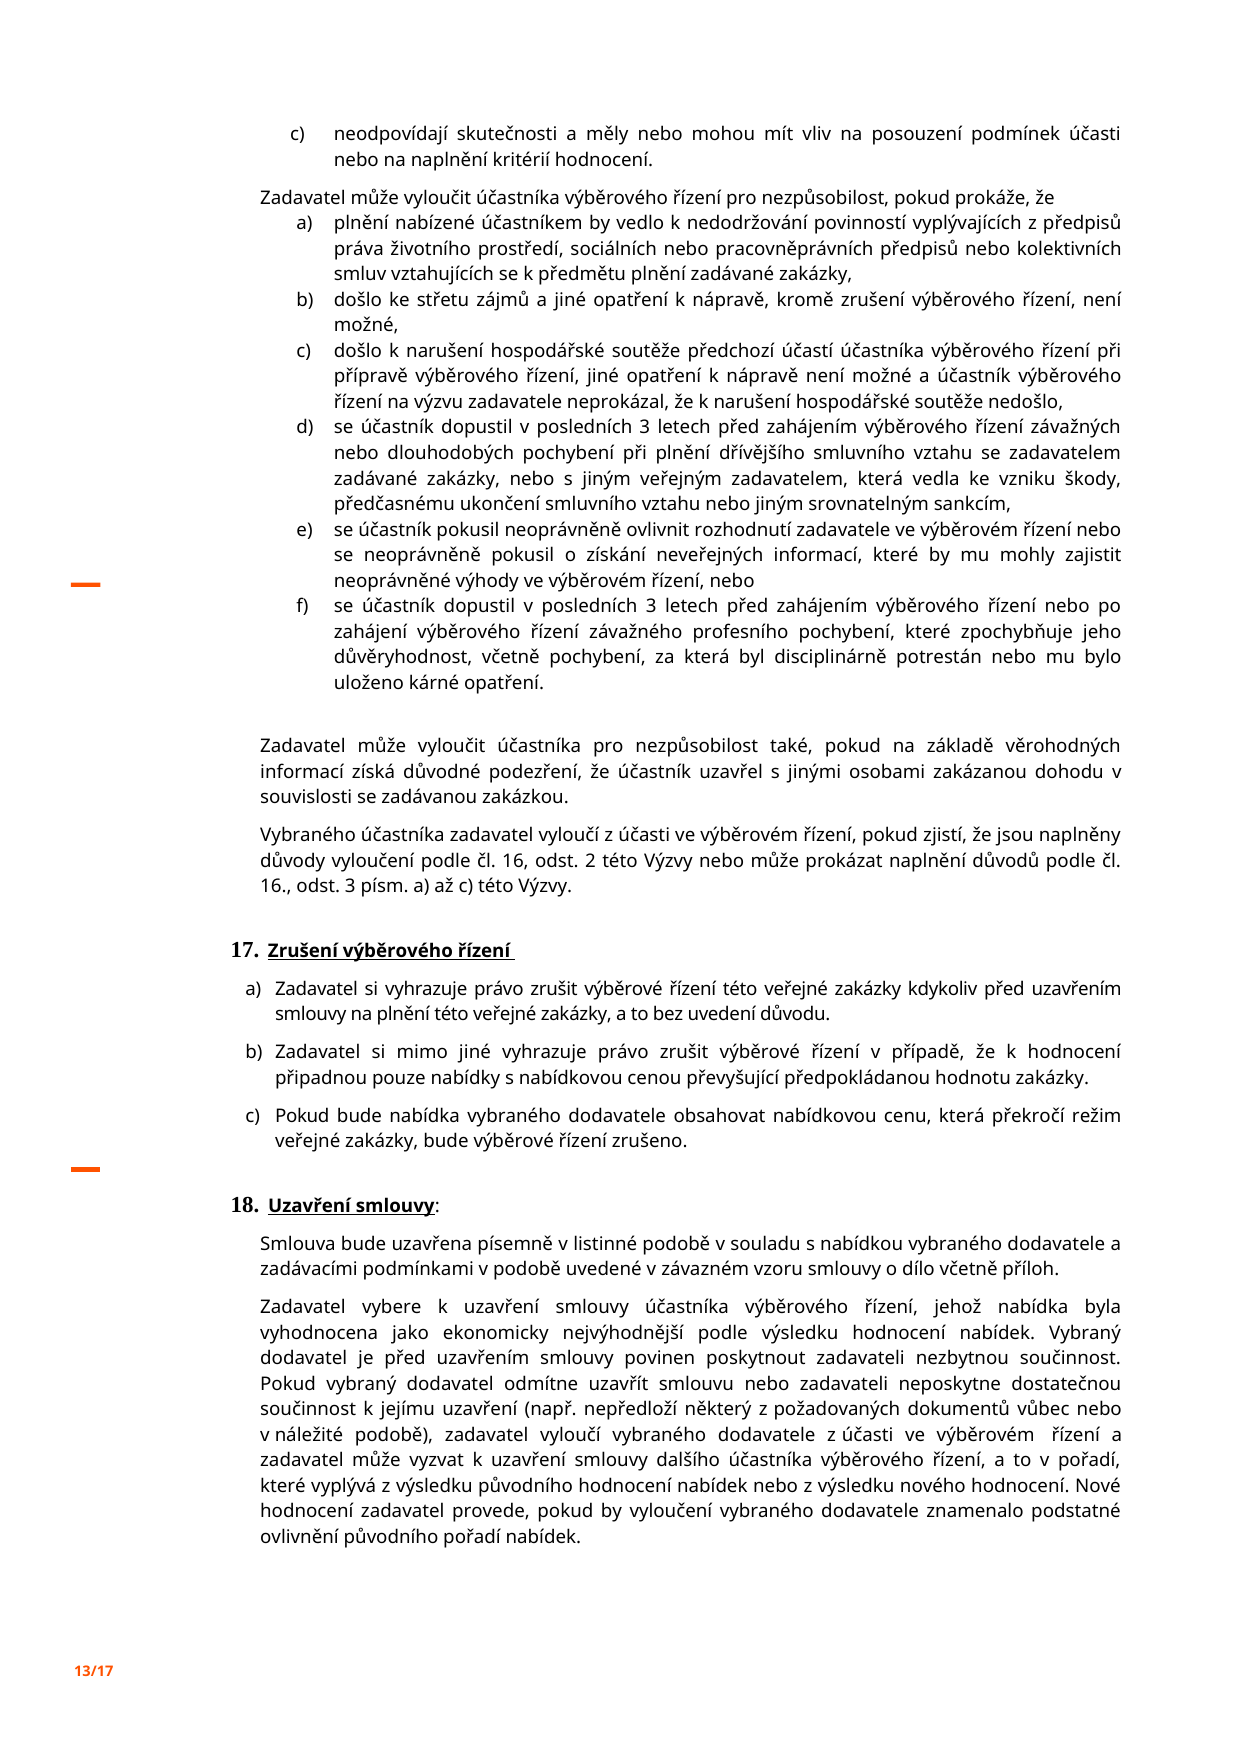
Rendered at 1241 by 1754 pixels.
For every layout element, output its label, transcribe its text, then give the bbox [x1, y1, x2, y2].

list se účastník pokusil neoprávněně ovlivnit rozhodnutí zadavatele ve výběrovém řízení nebo se neoprávněně pokusil o získání neveřejných informací, které by mu mohly zajistit neoprávněné výhody ve výběrovém řízení, nebo [296, 516, 1122, 592]
text Vybraného účastníka zadavatel vyloučí z účasti ve výběrovém řízení, pokud zjistí, že jsou naplněny důvody vyloučení podle čl. 16, odst. 2 této Výzvy nebo může prokázat naplnění důvodů podle čl. 16., odst. 3 písm. a) až c) této Výzvy. [260, 822, 1122, 898]
text Zadavatel vybere k uzavření smlouvy účastníka výběrového řízení, jehož nabídka byla vyhodnocena jako ekonomicky nejvýhodnější podle výsledku hodnocení nabídek. Vybraný dodavatel je před uzavřením smlouvy povinen poskytnout zadavateli nezbytnou součinnost. Pokud vybraný dodavatel odmítne uzavřít smlouvu nebo zadavateli neposkytne dostatečnou součinnost k jejímu uzavření (např. nepředloží některý z požadovaných dokumentů vůbec nebo v náležité podobě), zadavatel vyloučí vybraného dodavatele z účasti ve výběrovém řízení a zadavatel může vyzvat k uzavření smlouvy dalšího účastníka výběrového řízení, a to v pořadí, které vyplývá z výsledku původního hodnocení nabídek nebo z výsledku nového hodnocení. Nové hodnocení zadavatel provede, pokud by vyloučení vybraného dodavatele znamenalo podstatné ovlivnění původního pořadí nabídek. [260, 1293, 1122, 1549]
list Zadavatel si mimo jiné vyhrazuje právo zrušit výběrové řízení v případě, že k hodnocení připadnou pouze nabídky s nabídkovou cenou převyšující předpokládanou hodnotu zakázky. [245, 1038, 1122, 1089]
list došlo k narušení hospodářské soutěže předchozí účastí účastníka výběrového řízení při přípravě výběrového řízení, jiné opatření k nápravě není možné a účastník výběrového řízení na výzvu zadavatele neprokázal, že k narušení hospodářské soutěže nedošlo, [296, 337, 1122, 414]
list se účastník dopustil v posledních 3 letech před zahájením výběrového řízení závažných nebo dlouhodobých pochybení při plnění dřívějšího smluvního vztahu se zadavatelem zadávané zakázky, nebo s jiným veřejným zadavatelem, která vedla ke vzniku škody, předčasnému ukončení smluvního vztahu nebo jiným srovnatelným sankcím, [296, 414, 1122, 516]
list Zrušení výběrového řízení [230, 936, 1122, 962]
list Uzavření smlouvy: [230, 1191, 1122, 1217]
list Zadavatel si vyhrazuje právo zrušit výběrové řízení této veřejné zakázky kdykoliv před uzavřením smlouvy na plnění této veřejné zakázky, a to bez uvedení důvodu. [245, 975, 1122, 1026]
text Zadavatel může vyloučit účastníka výběrového řízení pro nezpůsobilost, pokud prokáže, že [260, 184, 1122, 210]
list neodpovídají skutečnosti a měly nebo mohou mít vliv na posouzení podmínek účasti nebo na naplnění kritérií hodnocení. [290, 121, 1122, 172]
list plnění nabízené účastníkem by vedlo k nedodržování povinností vyplývajících z předpisů práva životního prostředí, sociálních nebo pracovněprávních předpisů nebo kolektivních smluv vztahujících se k předmětu plnění zadávané zakázky, [296, 210, 1122, 286]
list se účastník dopustil v posledních 3 letech před zahájením výběrového řízení nebo po zahájení výběrového řízení závažného profesního pochybení, které zpochybňuje jeho důvěryhodnost, včetně pochybení, za která byl disciplinárně potrestán nebo mu bylo uloženo kárné opatření. [296, 592, 1122, 694]
list Pokud bude nabídka vybraného dodavatele obsahovat nabídkovou cenu, která překročí režim veřejné zakázky, bude výběrové řízení zrušeno. [245, 1102, 1122, 1153]
text Smlouva bude uzavřena písemně v listinné podobě v souladu s nabídkou vybraného dodavatele a zadávacími podmínkami v podobě uvedené v závazném vzoru smlouvy o dílo včetně příloh. [260, 1230, 1122, 1281]
text Zadavatel může vyloučit účastníka pro nezpůsobilost také, pokud na základě věrohodných informací získá důvodné podezření, že účastník uzavřel s jinými osobami zakázanou dohodu v souvislosti se zadávanou zakázkou. [260, 733, 1122, 809]
list došlo ke střetu zájmů a jiné opatření k nápravě, kromě zrušení výběrového řízení, není možné, [296, 286, 1122, 337]
